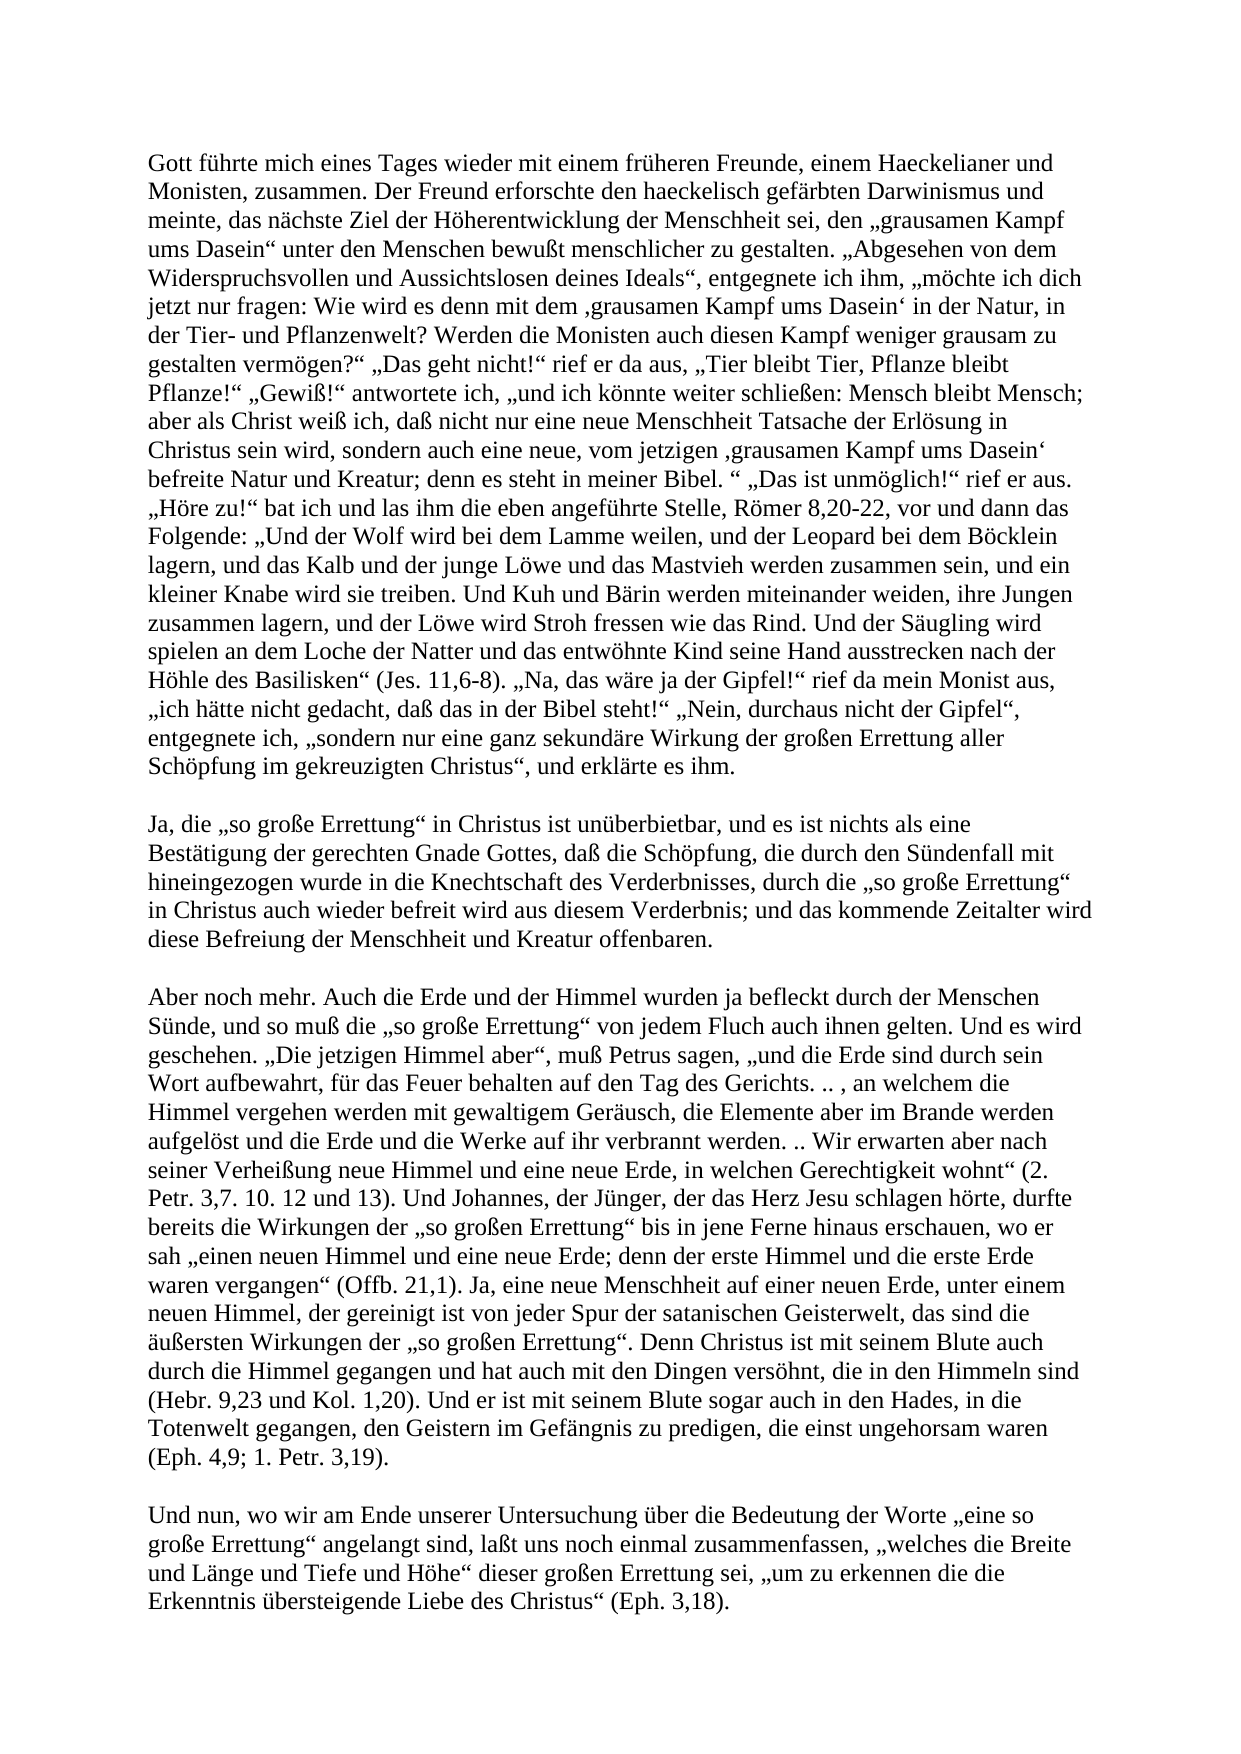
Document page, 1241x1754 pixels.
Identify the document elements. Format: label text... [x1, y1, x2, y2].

text Gott führte mich eines Tages wieder mit einem früheren Freunde, einem Haeckelianer und Monisten, zusammen. Der Freund erforschte den haeckelisch gefärbten Darwinismus und meinte, das nächste Ziel der Höherentwicklung der Menschheit sei, den „grausamen Kampf ums Dasein“ unter den Menschen bewußt menschlicher zu gestalten. „Abgesehen von dem Widerspruchsvollen und Aussichtslosen deines Ideals“, entgegnete ich ihm, „möchte ich dich jetzt nur fragen: Wie wird es denn mit dem ,grausamen Kampf ums Dasein‘ in der Natur, in der Tier- und Pflanzenwelt? Werden die Monisten auch diesen Kampf weniger grausam zu gestalten vermögen?“ „Das geht nicht!“ rief er da aus, „Tier bleibt Tier, Pflanze bleibt Pflanze!“ „Gewiß!“ antwortete ich, „und ich könnte weiter schließen: Mensch bleibt Mensch; aber als Christ weiß ich, daß nicht nur eine neue Menschheit Tatsache der Erlösung in Christus sein wird, sondern auch eine neue, vom jetzigen ,grausamen Kampf ums Dasein‘ befreite Natur und Kreatur; denn es steht in meiner Bibel. “ „Das ist unmöglich!“ rief er aus. „Höre zu!“ bat ich und las ihm die eben angeführte Stelle, Römer 8,20-22, vor und dann das Folgende: „Und der Wolf wird bei dem Lamme weilen, und der Leopard bei dem Böcklein lagern, und das Kalb und der junge Löwe und das Mastvieh werden zusammen sein, und ein kleiner Knabe wird sie treiben. Und Kuh und Bärin werden miteinander weiden, ihre Jungen zusammen lagern, und der Löwe wird Stroh fressen wie das Rind. Und der Säugling wird spielen an dem Loche der Natter und das entwöhnte Kind seine Hand ausstrecken nach der Höhle des Basilisken“ (Jes. 11,6-8). „Na, das wäre ja der Gipfel!“ rief da mein Monist aus, „ich hätte nicht gedacht, daß das in der Bibel steht!“ „Nein, durchaus nicht der Gipfel“, entgegnete ich, „sondern nur eine ganz sekundäre Wirkung der großen Errettung aller Schöpfung im gekreuzigten Christus“, und erklärte es ihm. [148, 148, 1093, 780]
text Ja, die „so große Errettung“ in Christus ist unüberbietbar, und es ist nichts als eine Bestätigung der gerechten Gnade Gottes, daß die Schöpfung, die durch den Sündenfall mit hineingezogen wurde in die Knechtschaft des Verderbnisses, durch die „so große Errettung“ in Christus auch wieder befreit wird aus diesem Verderbnis; und das kommende Zeitalter wird diese Befreiung der Menschheit und Kreatur offenbaren. [148, 809, 1093, 953]
text Und nun, wo wir am Ende unserer Untersuchung über die Bedeutung der Worte „eine so große Errettung“ angelangt sind, laßt uns noch einmal zusammenfassen, „welches die Breite und Länge und Tiefe und Höhe“ dieser großen Errettung sei, „um zu erkennen die die Erkenntnis übersteigende Liebe des Christus“ (Eph. 3,18). [148, 1500, 1093, 1615]
text Aber noch mehr. Auch die Erde und der Himmel wurden ja befleckt durch der Menschen Sünde, und so muß die „so große Errettung“ von jedem Fluch auch ihnen gelten. Und es wird geschehen. „Die jetzigen Himmel aber“, muß Petrus sagen, „und die Erde sind durch sein Wort aufbewahrt, für das Feuer behalten auf den Tag des Gerichts. .. , an welchem die Himmel vergehen werden mit gewaltigem Geräusch, die Elemente aber im Brande werden aufgelöst und die Erde und die Werke auf ihr verbrannt werden. .. Wir erwarten aber nach seiner Verheißung neue Himmel und eine neue Erde, in welchen Gerechtigkeit wohnt“ (2. Petr. 3,7. 10. 12 und 13). Und Johannes, der Jünger, der das Herz Jesu schlagen hörte, durfte bereits die Wirkungen der „so großen Errettung“ bis in jene Ferne hinaus erschauen, wo er sah „einen neuen Himmel und eine neue Erde; denn der erste Himmel und die erste Erde waren vergangen“ (Offb. 21,1). Ja, eine neue Menschheit auf einer neuen Erde, unter einem neuen Himmel, der gereinigt ist von jeder Spur der satanischen Geisterwelt, das sind die äußersten Wirkungen der „so großen Errettung“. Denn Christus ist mit seinem Blute auch durch die Himmel gegangen und hat auch mit den Dingen versöhnt, die in den Himmeln sind (Hebr. 9,23 und Kol. 1,20). Und er ist mit seinem Blute sogar auch in den Hades, in die Totenwelt gegangen, den Geistern im Gefängnis zu predigen, die einst ungehorsam waren (Eph. 4,9; 1. Petr. 3,19). [148, 982, 1093, 1471]
